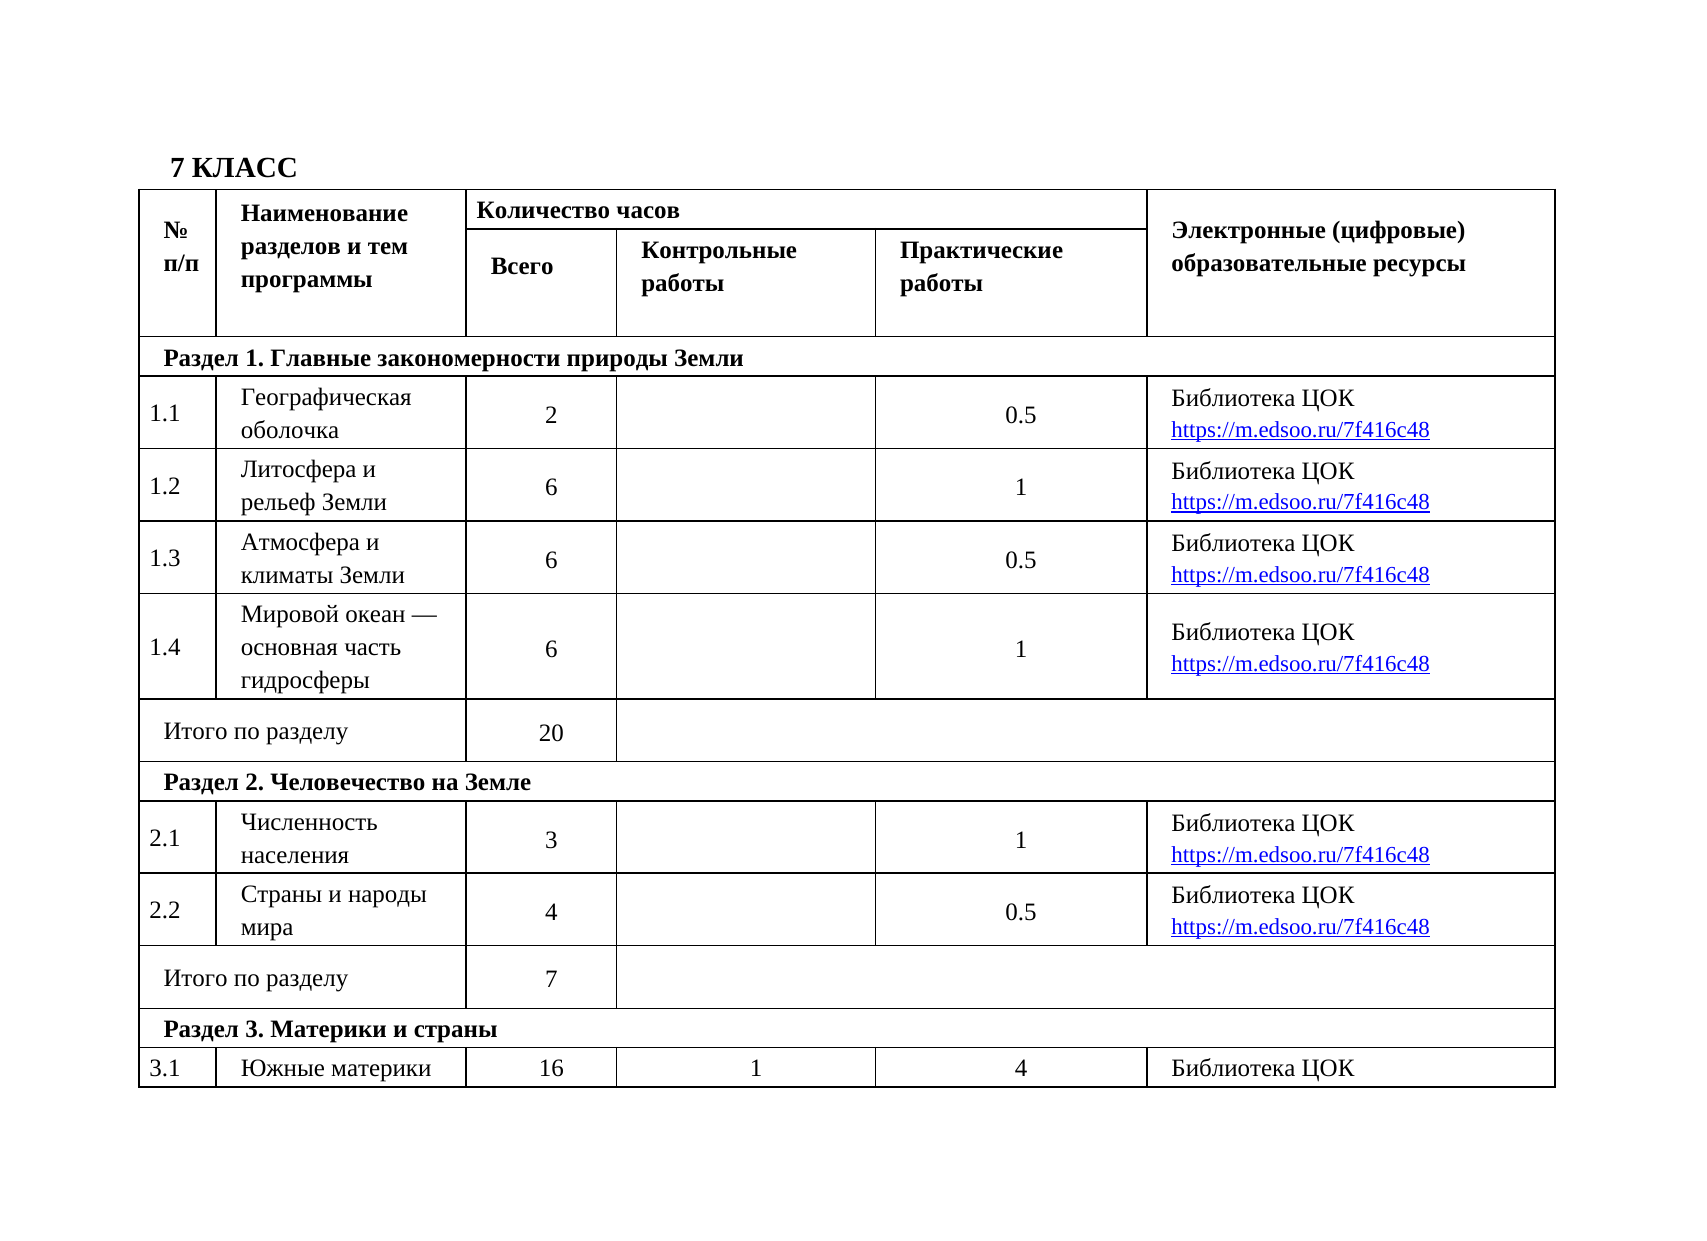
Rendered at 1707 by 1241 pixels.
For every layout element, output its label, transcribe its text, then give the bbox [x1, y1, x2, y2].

table_cell [617, 700, 1554, 761]
table_cell Практические работы [876, 230, 1146, 336]
table_header Количество часов [467, 190, 1146, 228]
table_cell Всего [467, 230, 616, 336]
table_cell 1.3 [140, 522, 215, 592]
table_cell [1148, 1048, 1554, 1086]
table_cell 16 [467, 1048, 616, 1086]
table_cell Библиотека ЦОК https://m.edsoo.ru/7f416c48 [1148, 377, 1554, 448]
table_cell 6 [467, 449, 616, 520]
table_cell Библиотека ЦОК https://m.edsoo.ru/7f416c48 [1148, 594, 1554, 698]
table_cell 0.5 [876, 522, 1146, 592]
table_cell 2.1 [140, 802, 215, 872]
table_cell 0.5 [876, 377, 1146, 448]
table_cell 6 [467, 594, 616, 698]
table_cell Страны и народы мира [217, 874, 465, 945]
table_cell 7 [467, 946, 616, 1007]
table_cell Итого по разделу [140, 700, 465, 761]
table_cell [617, 802, 875, 872]
table_cell [617, 377, 875, 448]
table_cell 3.1 [140, 1048, 215, 1086]
table_cell Численность населения [217, 802, 465, 872]
table_cell [617, 522, 875, 592]
table_cell Литосфера и рельеф Земли [217, 449, 465, 520]
table_cell Итого по разделу [140, 946, 465, 1007]
table_cell [617, 449, 875, 520]
table_cell Раздел 1. Главные закономерности природы Земли [140, 337, 1554, 375]
table_cell 20 [467, 700, 616, 761]
table_cell Раздел 2. Человечество на Земле [140, 762, 1554, 800]
table_cell [617, 594, 875, 698]
table_cell 3 [467, 802, 616, 872]
table_cell 1.4 [140, 594, 215, 698]
table_header Электронные (цифровые) образовательные ресурсы [1148, 190, 1554, 336]
table_cell 2.2 [140, 874, 215, 945]
table_cell Контрольные работы [617, 230, 875, 336]
table_cell 0.5 [876, 874, 1146, 945]
table_cell 4 [467, 874, 616, 945]
table_cell 1.1 [140, 377, 215, 448]
table_cell Мировой океан — основная часть гидросферы [217, 594, 465, 698]
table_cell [1148, 874, 1554, 945]
table_cell Географическая оболочка [217, 377, 465, 448]
table_cell Южные материки [217, 1048, 465, 1086]
table_cell 1 [617, 1048, 875, 1086]
table_cell [617, 874, 875, 945]
text 7 КЛАСС [162, 150, 1557, 183]
table_cell 1 [876, 802, 1146, 872]
table_cell [617, 946, 1554, 1007]
table_cell 1.2 [140, 449, 215, 520]
table_header Наименование разделов и тем программы [217, 190, 465, 336]
table_header № п/п [140, 190, 215, 336]
table_cell Библиотека ЦОК https://m.edsoo.ru/7f416c48 [1148, 449, 1554, 520]
table_cell 2 [467, 377, 616, 448]
table_cell Библиотека ЦОК https://m.edsoo.ru/7f416c48 [1148, 522, 1554, 592]
table_cell Раздел 3. Материки и страны [140, 1009, 1554, 1047]
table_cell Атмосфера и климаты Земли [217, 522, 465, 592]
table_cell 1 [876, 449, 1146, 520]
table_cell 4 [876, 1048, 1146, 1086]
table_cell 1 [876, 594, 1146, 698]
table_cell 6 [467, 522, 616, 592]
table_cell Библиотека ЦОК https://m.edsoo.ru/7f416c48 [1148, 802, 1554, 872]
